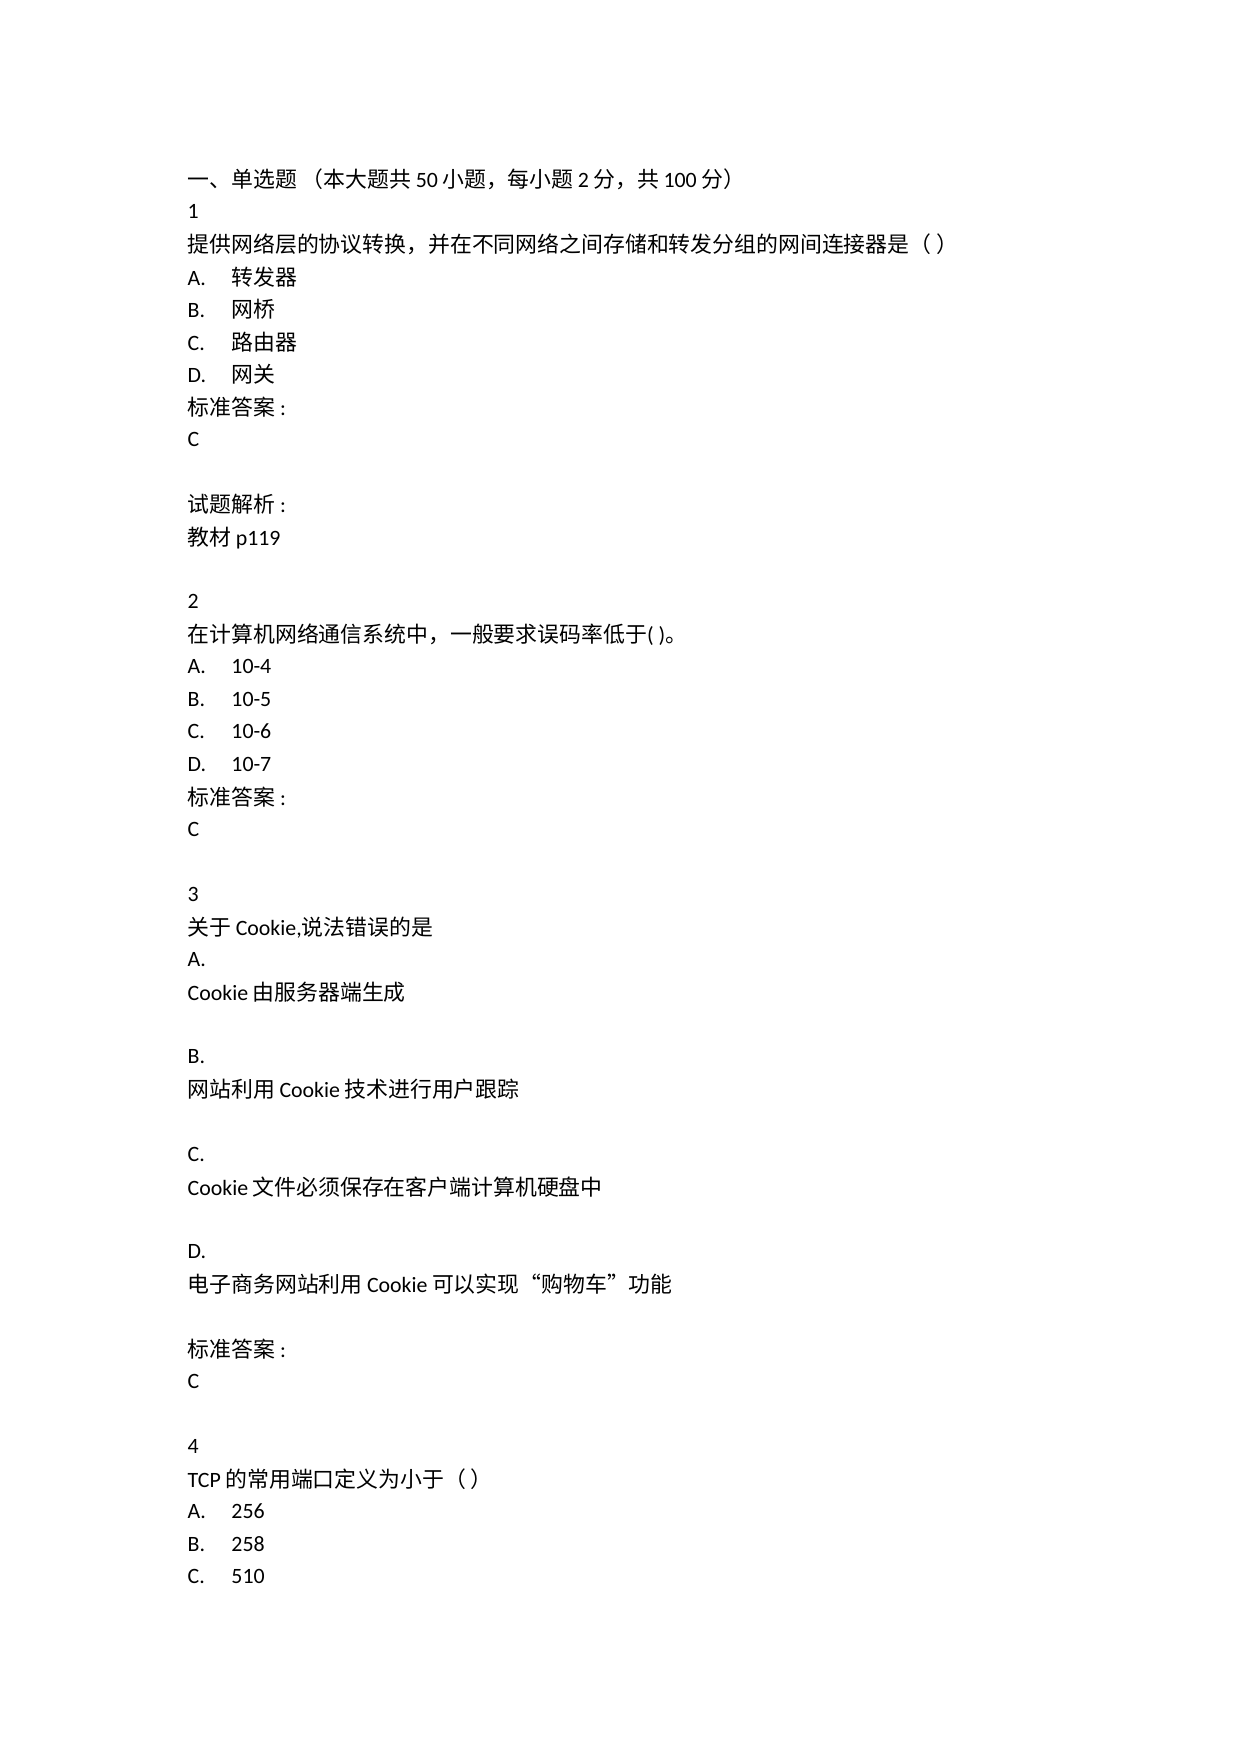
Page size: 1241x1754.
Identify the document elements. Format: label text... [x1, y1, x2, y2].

text C. 10-6 [187, 714, 1053, 747]
text Cookie文件必须保存在客户端计算机硬盘中 [187, 1169, 1053, 1202]
text D. 网关 [187, 357, 1053, 389]
text A. 转发器 [187, 259, 1053, 292]
text 一、单选题 （本大题共50小题，每小题2分，共100分） [187, 162, 1053, 194]
text 试题解析 : [187, 487, 1053, 519]
text 关于Cookie,说法错误的是 [187, 909, 1053, 942]
text D. [187, 1234, 1053, 1267]
text A. [187, 942, 1053, 974]
text B. 网桥 [187, 292, 1053, 324]
text B. [187, 1039, 1053, 1072]
text C. 510 [187, 1559, 1053, 1592]
text 电子商务网站利用Cookie可以实现“购物车”功能 [187, 1267, 1053, 1299]
text C. [187, 1137, 1053, 1169]
text B. 10-5 [187, 682, 1053, 714]
text 4 [187, 1429, 1053, 1462]
text 标准答案 : [187, 389, 1053, 422]
text C [187, 812, 1053, 844]
text Cookie由服务器端生成 [187, 974, 1053, 1007]
text A. 10-4 [187, 649, 1053, 682]
text 提供网络层的协议转换，并在不同网络之间存储和转发分组的网间连接器是（ ） [187, 227, 1053, 259]
text B. 258 [187, 1527, 1053, 1559]
text 1 [187, 194, 1053, 227]
text D. 10-7 [187, 747, 1053, 779]
text 在计算机网络通信系统中，一般要求误码率低于( )。 [187, 617, 1053, 649]
text 网站利用Cookie技术进行用户跟踪 [187, 1072, 1053, 1104]
text C [187, 1364, 1053, 1397]
text 标准答案 : [187, 779, 1053, 812]
text 教材p119 [187, 519, 1053, 552]
text TCP的常用端口定义为小于（ ） [187, 1462, 1053, 1494]
text 标准答案 : [187, 1332, 1053, 1364]
text 2 [187, 584, 1053, 617]
text A. 256 [187, 1494, 1053, 1527]
text C [187, 422, 1053, 454]
text 3 [187, 877, 1053, 909]
text C. 路由器 [187, 324, 1053, 357]
